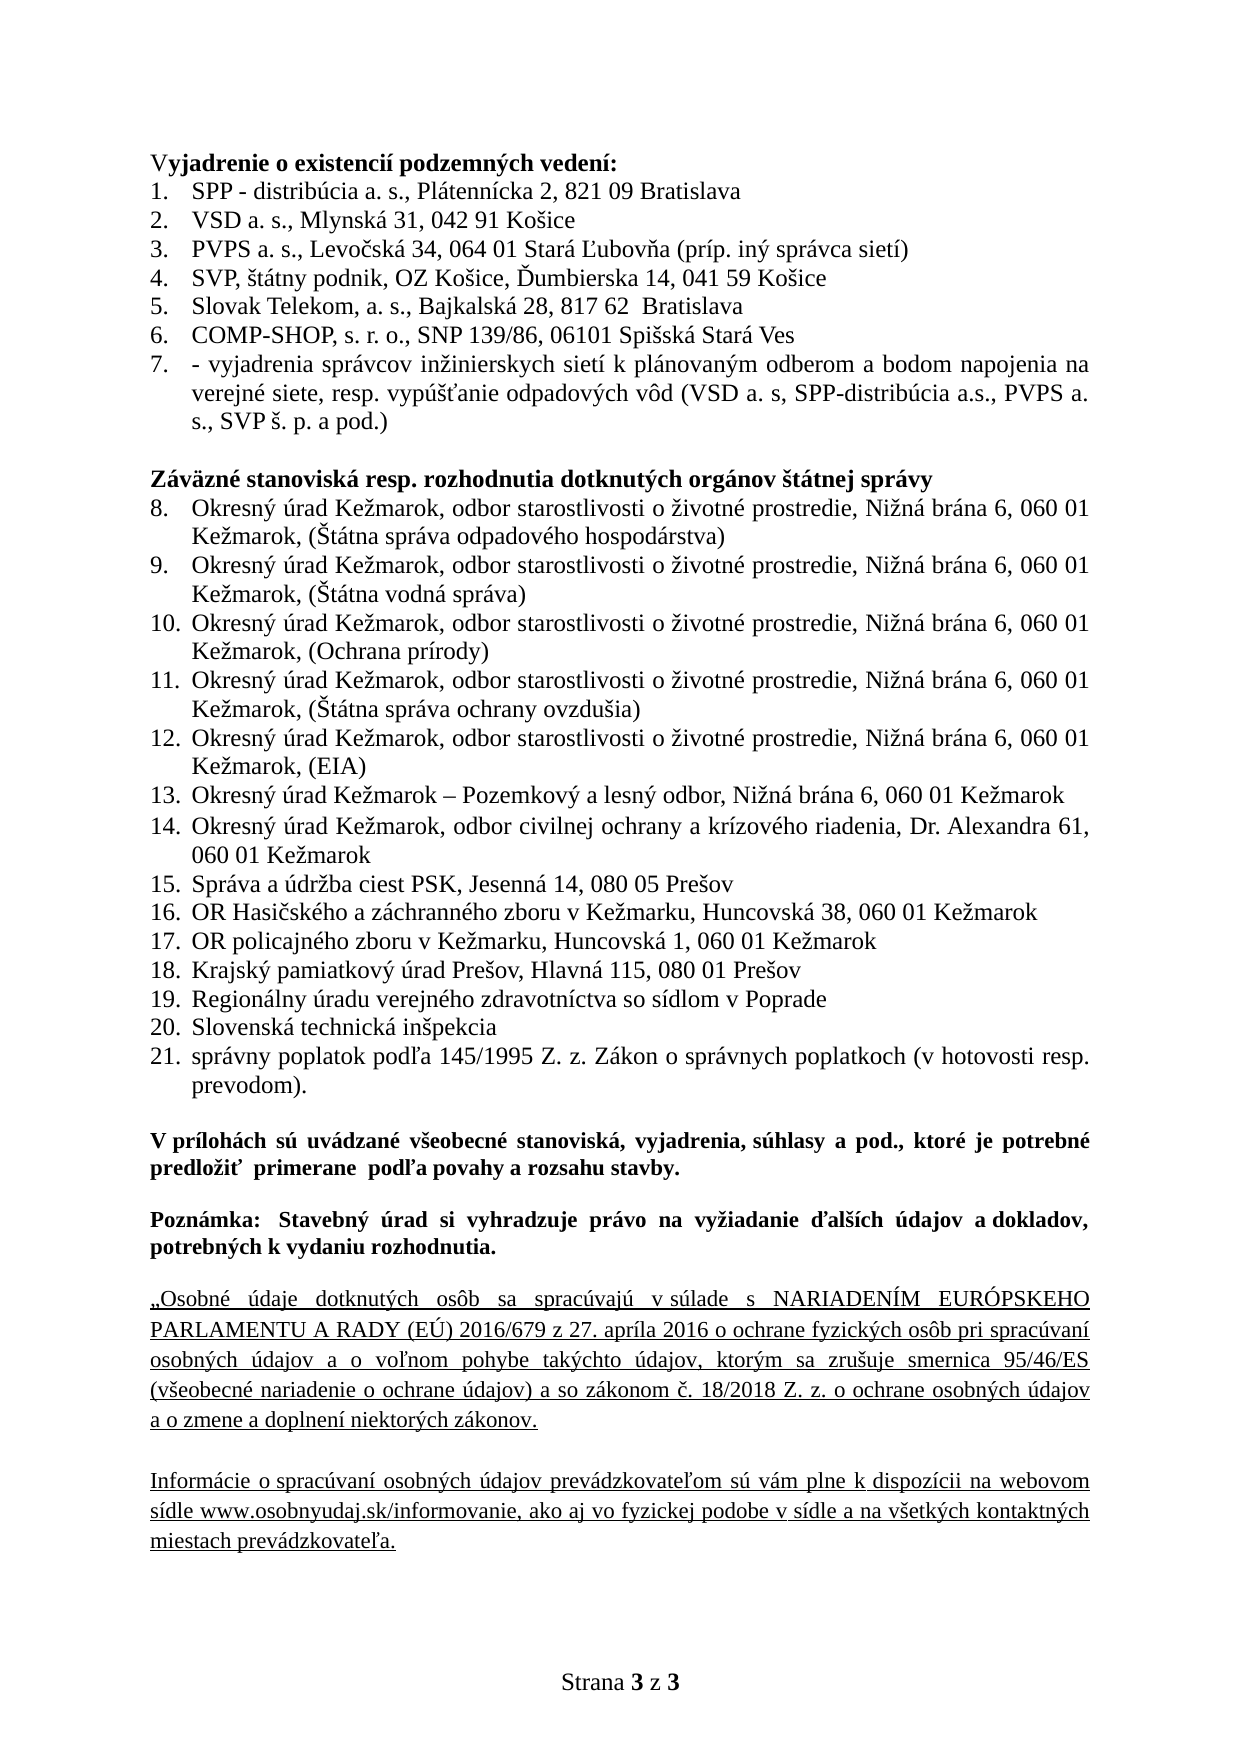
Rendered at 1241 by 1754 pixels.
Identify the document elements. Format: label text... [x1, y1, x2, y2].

text „Osobné údaje dotknutých osôb sa spracúvajú v súlade s NARIADENÍM EURÓPSKEHO PARLAMENTU A RADY (EÚ) 2016/679 z 27. apríla 2016 o ochrane fyzických osôb pri spracúvaní osobných údajov a o voľnom pohybe takýchto údajov, ktorým sa zrušuje smernica 95/46/ES (všeobecné nariadenie o ochrane údajov) a so zákonom č. 18/2018 Z. z. o ochrane osobných údajov a o zmene a doplnení niektorých zákonov. [150, 1400, 1090, 1433]
list správny poplatok podľa 145/1995 Z. z. Zákon o správnych poplatkoch (v hotovosti resp. prevodom). [150, 1041, 1090, 1099]
list OR policajného zboru v Kežmarku, Huncovská 1, 060 01 Kežmarok [150, 926, 1090, 955]
text „Osobné údaje dotknutých osôb sa spracúvajú v súlade s NARIADENÍM EURÓPSKEHO PARLAMENTU A RADY (EÚ) 2016/679 z 27. apríla 2016 o ochrane fyzických osôb pri spracúvaní osobných údajov a o voľnom pohybe takýchto údajov, ktorým sa zrušuje smernica 95/46/ES (všeobecné nariadenie o ochrane údajov) a so zákonom č. 18/2018 Z. z. o ochrane osobných údajov a o zmene a doplnení niektorých zákonov. [150, 1310, 1090, 1339]
text Záväzné stanoviská resp. rozhodnutia dotknutých orgánov štátnej správy [150, 464, 1090, 493]
list Okresný úrad Kežmarok, odbor starostlivosti o životné prostredie, Nižná brána 6, 060 01 Kežmarok, (Štátna vodná správa) [150, 550, 1090, 608]
list Okresný úrad Kežmarok – Pozemkový a lesný odbor, Nižná brána 6, 060 01 Kežmarok [150, 780, 1090, 809]
list Okresný úrad Kežmarok, odbor civilnej ochrany a krízového riadenia, Dr. Alexandra 61, 060 01 Kežmarok [150, 811, 1090, 869]
list Regionálny úradu verejného zdravotníctva so sídlom v Poprade [150, 984, 1090, 1012]
list OR Hasičského a záchranného zboru v Kežmarku, Huncovská 38, 060 01 Kežmarok [150, 897, 1090, 926]
text Informácie o spracúvaní osobných údajov prevádzkovateľom sú vám plne k dispozícii na webovom sídle www.osobnyudaj.sk/informovanie, ako aj vo fyzickej podobe v sídle a na všetkých kontaktných miestach prevádzkovateľa. [150, 1521, 1090, 1553]
text Poznámka: Stavebný úrad si vyhradzuje právo na vyžiadanie ďalších údajov a dokladov, potrebných k vydaniu rozhodnutia. [150, 1206, 1090, 1259]
text „Osobné údaje dotknutých osôb sa spracúvajú v súlade s NARIADENÍM EURÓPSKEHO PARLAMENTU A RADY (EÚ) 2016/679 z 27. apríla 2016 o ochrane fyzických osôb pri spracúvaní osobných údajov a o voľnom pohybe takýchto údajov, ktorým sa zrušuje smernica 95/46/ES (všeobecné nariadenie o ochrane údajov) a so zákonom č. 18/2018 Z. z. o ochrane osobných údajov a o zmene a doplnení niektorých zákonov. [150, 1340, 1090, 1369]
list Okresný úrad Kežmarok, odbor starostlivosti o životné prostredie, Nižná brána 6, 060 01 Kežmarok, (Štátna správa odpadového hospodárstva) [150, 493, 1090, 550]
list Správa a údržba ciest PSK, Jesenná 14, 080 05 Prešov [150, 869, 1090, 897]
list SVP, štátny podnik, OZ Košice, Ďumbierska 14, 041 59 Košice [150, 263, 1090, 291]
text Informácie o spracúvaní osobných údajov prevádzkovateľom sú vám plne k dispozícii na webovom sídle www.osobnyudaj.sk/informovanie, ako aj vo fyzickej podobe v sídle a na všetkých kontaktných miestach prevádzkovateľa. [150, 1467, 1090, 1490]
text V prílohách sú uvádzané všeobecné stanoviská, vyjadrenia, súhlasy a pod., ktoré je potrebné predložiť primerane podľa povahy a rozsahu stavby. [150, 1127, 1090, 1180]
list Okresný úrad Kežmarok, odbor starostlivosti o životné prostredie, Nižná brána 6, 060 01 Kežmarok, (Štátna správa ochrany ovzdušia) [150, 665, 1090, 723]
text „Osobné údaje dotknutých osôb sa spracúvajú v súlade s NARIADENÍM EURÓPSKEHO PARLAMENTU A RADY (EÚ) 2016/679 z 27. apríla 2016 o ochrane fyzických osôb pri spracúvaní osobných údajov a o voľnom pohybe takýchto údajov, ktorým sa zrušuje smernica 95/46/ES (všeobecné nariadenie o ochrane údajov) a so zákonom č. 18/2018 Z. z. o ochrane osobných údajov a o zmene a doplnení niektorých zákonov. [150, 1370, 1090, 1399]
list Okresný úrad Kežmarok, odbor starostlivosti o životné prostredie, Nižná brána 6, 060 01 Kežmarok, (Ochrana prírody) [150, 608, 1090, 665]
list COMP-SHOP, s. r. o., SNP 139/86, 06101 Spišská Stará Ves [150, 320, 1090, 349]
list SPP - distribúcia a. s., Plátennícka 2, 821 09 Bratislava [150, 176, 1090, 205]
list PVPS a. s., Levočská 34, 064 01 Stará Ľubovňa (príp. iný správca sietí) [150, 234, 1090, 263]
list Krajský pamiatkový úrad Prešov, Hlavná 115, 080 01 Prešov [150, 955, 1090, 984]
list VSD a. s., Mlynská 31, 042 91 Košice [150, 205, 1090, 234]
list Slovak Telekom, a. s., Bajkalská 28, 817 62 Bratislava [150, 291, 1090, 320]
text Informácie o spracúvaní osobných údajov prevádzkovateľom sú vám plne k dispozícii na webovom sídle www.osobnyudaj.sk/informovanie, ako aj vo fyzickej podobe v sídle a na všetkých kontaktných miestach prevádzkovateľa. [150, 1491, 1090, 1520]
text Vyjadrenie o existencií podzemných vedení: [150, 148, 1090, 176]
list - vyjadrenia správcov inžinierskych sietí k plánovaným odberom a bodom napojenia na verejné siete, resp. vypúšťanie odpadových vôd (VSD a. s, SPP-distribúcia a.s., PVPS a. s., SVP š. p. a pod.) [150, 349, 1090, 435]
list Slovenská technická inšpekcia [150, 1012, 1090, 1041]
list Okresný úrad Kežmarok, odbor starostlivosti o životné prostredie, Nižná brána 6, 060 01 Kežmarok, (EIA) [150, 723, 1090, 780]
